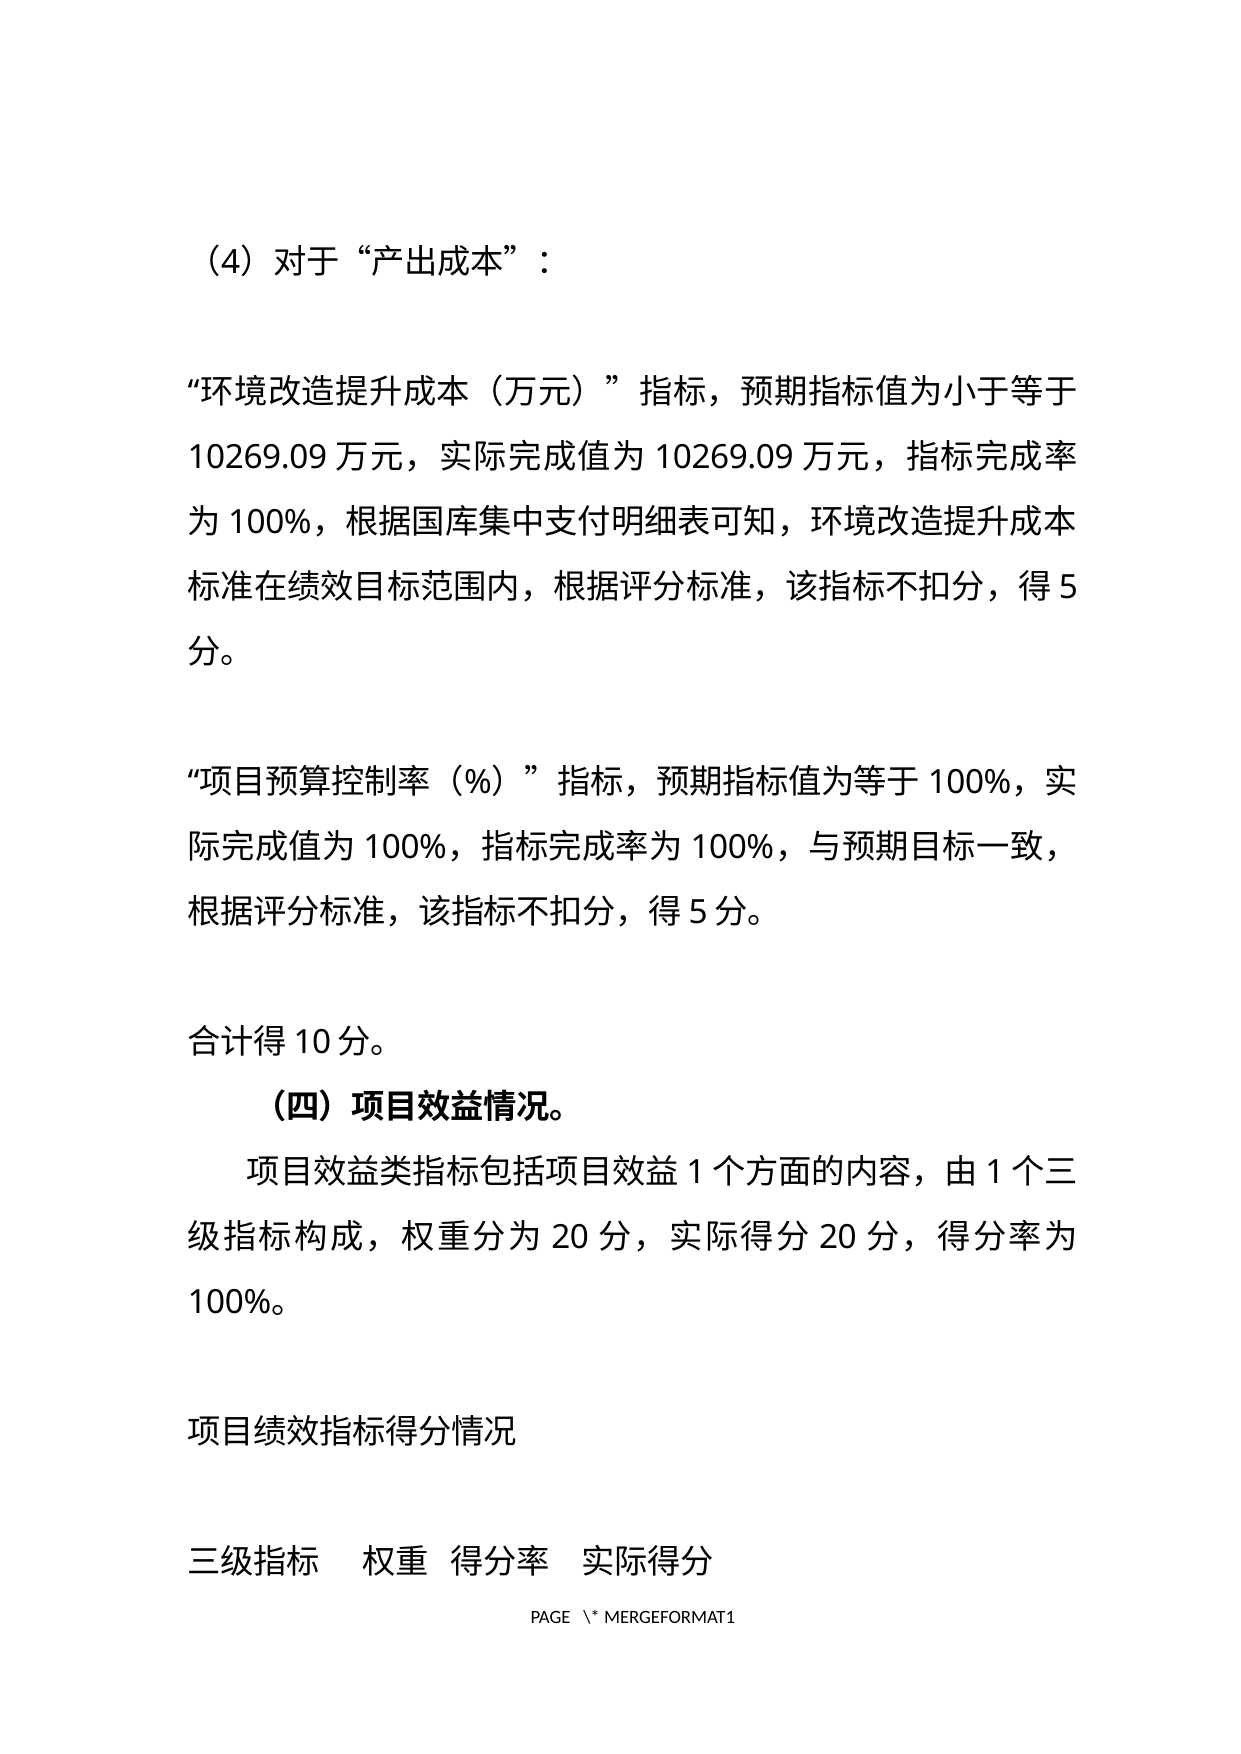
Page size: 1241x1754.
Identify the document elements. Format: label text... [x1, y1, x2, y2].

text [187, 162, 1078, 1072]
text （四）项目效益情况。 [187, 1072, 1078, 1137]
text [187, 1137, 1078, 1592]
